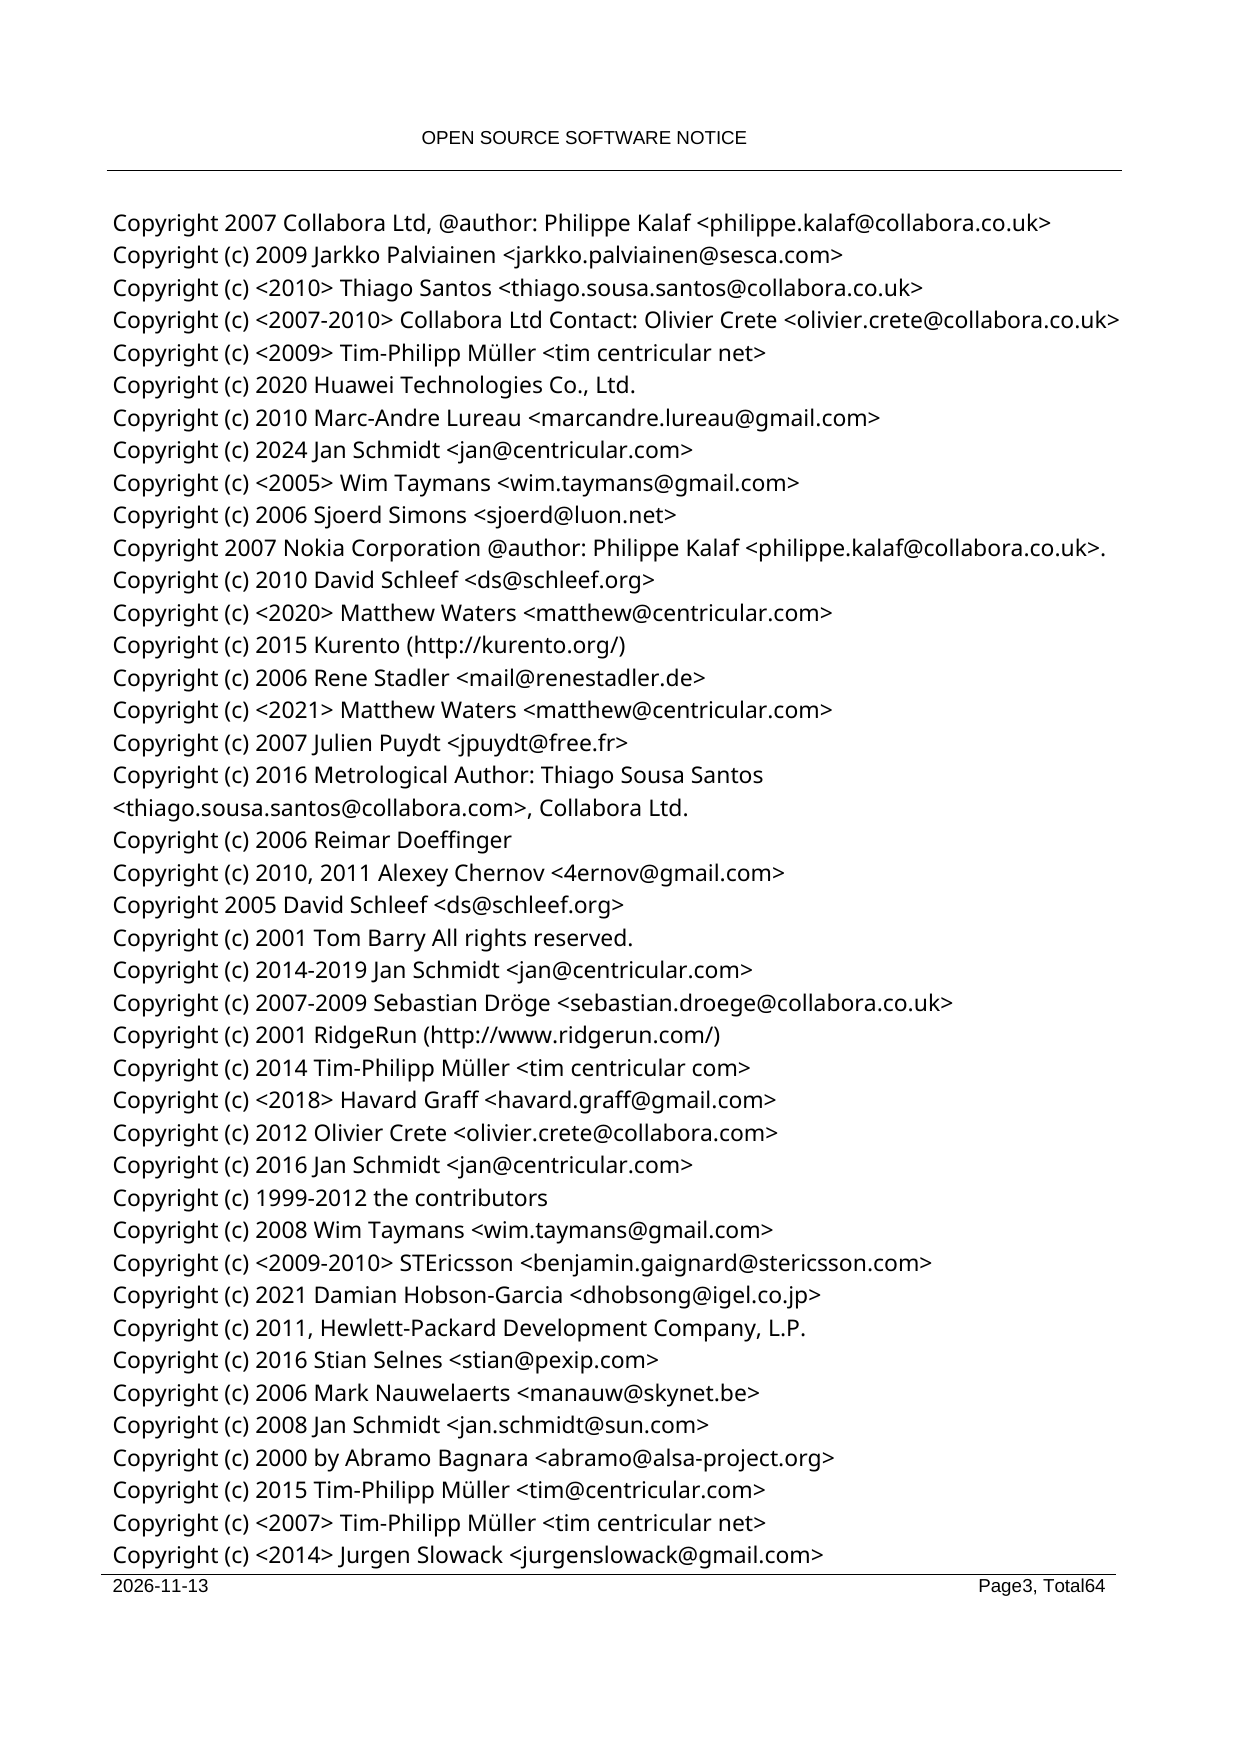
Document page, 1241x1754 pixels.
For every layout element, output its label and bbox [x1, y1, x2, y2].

text [112, 206, 1128, 1571]
